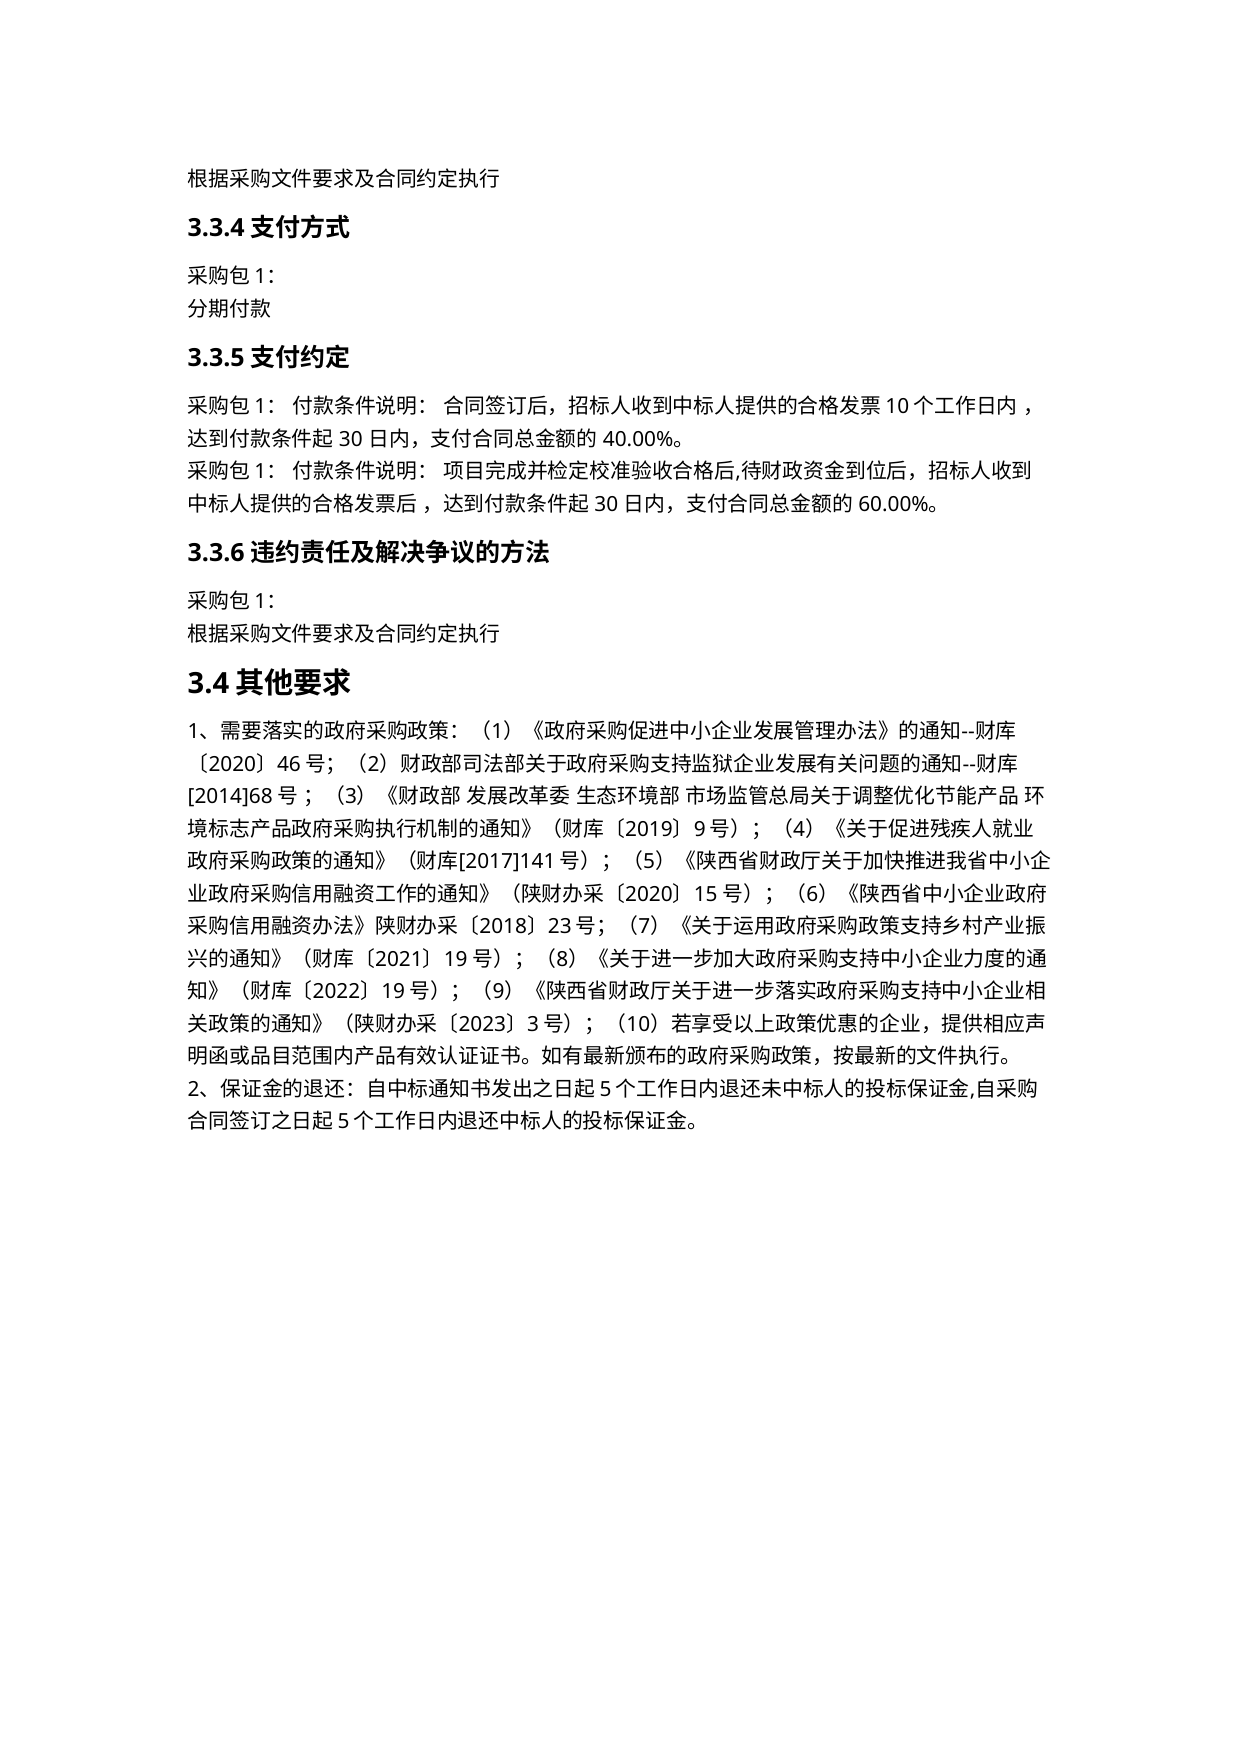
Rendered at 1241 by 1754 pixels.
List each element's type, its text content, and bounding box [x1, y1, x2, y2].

text 3.3.5支付约定 [187, 324, 1053, 389]
text 采购包1： [187, 584, 1053, 617]
text 3.4其他要求 [187, 649, 1053, 714]
text 分期付款 [187, 292, 1053, 324]
text 根据采购文件要求及合同约定执行 [187, 162, 1053, 194]
text 采购包1： 付款条件说明： 合同签订后，招标人收到中标人提供的合格发票10个工作日内 ，达到付款条件起 30 日内，支付合同总金额的 40.00%。 [187, 389, 1053, 454]
text 采购包1： 付款条件说明： 项目完成并检定校准验收合格后,待财政资金到位后，招标人收到中标人提供的合格发票后 ，达到付款条件起 30 日内，支付合同总金额的 60.00%。 [187, 454, 1053, 519]
text 根据采购文件要求及合同约定执行 [187, 617, 1053, 649]
text 1、需要落实的政府采购政策：（1）《政府采购促进中小企业发展管理办法》的通知--财库〔2020〕46号；（2）财政部司法部关于政府采购支持监狱企业发展有关问题的通知--财库[2014]68号 ；（3）《财政部 发展改革委 生态环境部 市场监管总局关于调整优化节能产品 环境标志产品政府采购执行机制的通知》（财库〔2019〕9号）；（4）《关于促进残疾人就业政府采购政策的通知》（财库[2017]141号）；（5）《陕西省财政厅关于加快推进我省中小企业政府采购信用融资工作的通知》（陕财办采〔2020〕15 号）；（6）《陕西省中小企业政府采购信用融资办法》陕财办采〔2018〕23号；（7）《关于运用政府采购政策支持乡村产业振兴的通知》（财库〔2021〕19 号）；（8）《关于进一步加大政府采购支持中小企业力度的通知》（财库〔2022〕19号）；（9）《陕西省财政厅关于进一步落实政府采购支持中小企业相关政策的通知》（陕财办采〔2023〕3号）；（10）若享受以上政策优惠的企业，提供相应声明函或品目范围内产品有效认证证书。如有最新颁布的政府采购政策，按最新的文件执行。 2、保证金的退还：自中标通知书发出之日起5个工作日内退还未中标人的投标保证金,自采购合同签订之日起5个工作日内退还中标人的投标保证金。 [187, 714, 1053, 1137]
text 采购包1： [187, 259, 1053, 292]
text 3.3.4支付方式 [187, 194, 1053, 259]
text 3.3.6违约责任及解决争议的方法 [187, 519, 1053, 584]
